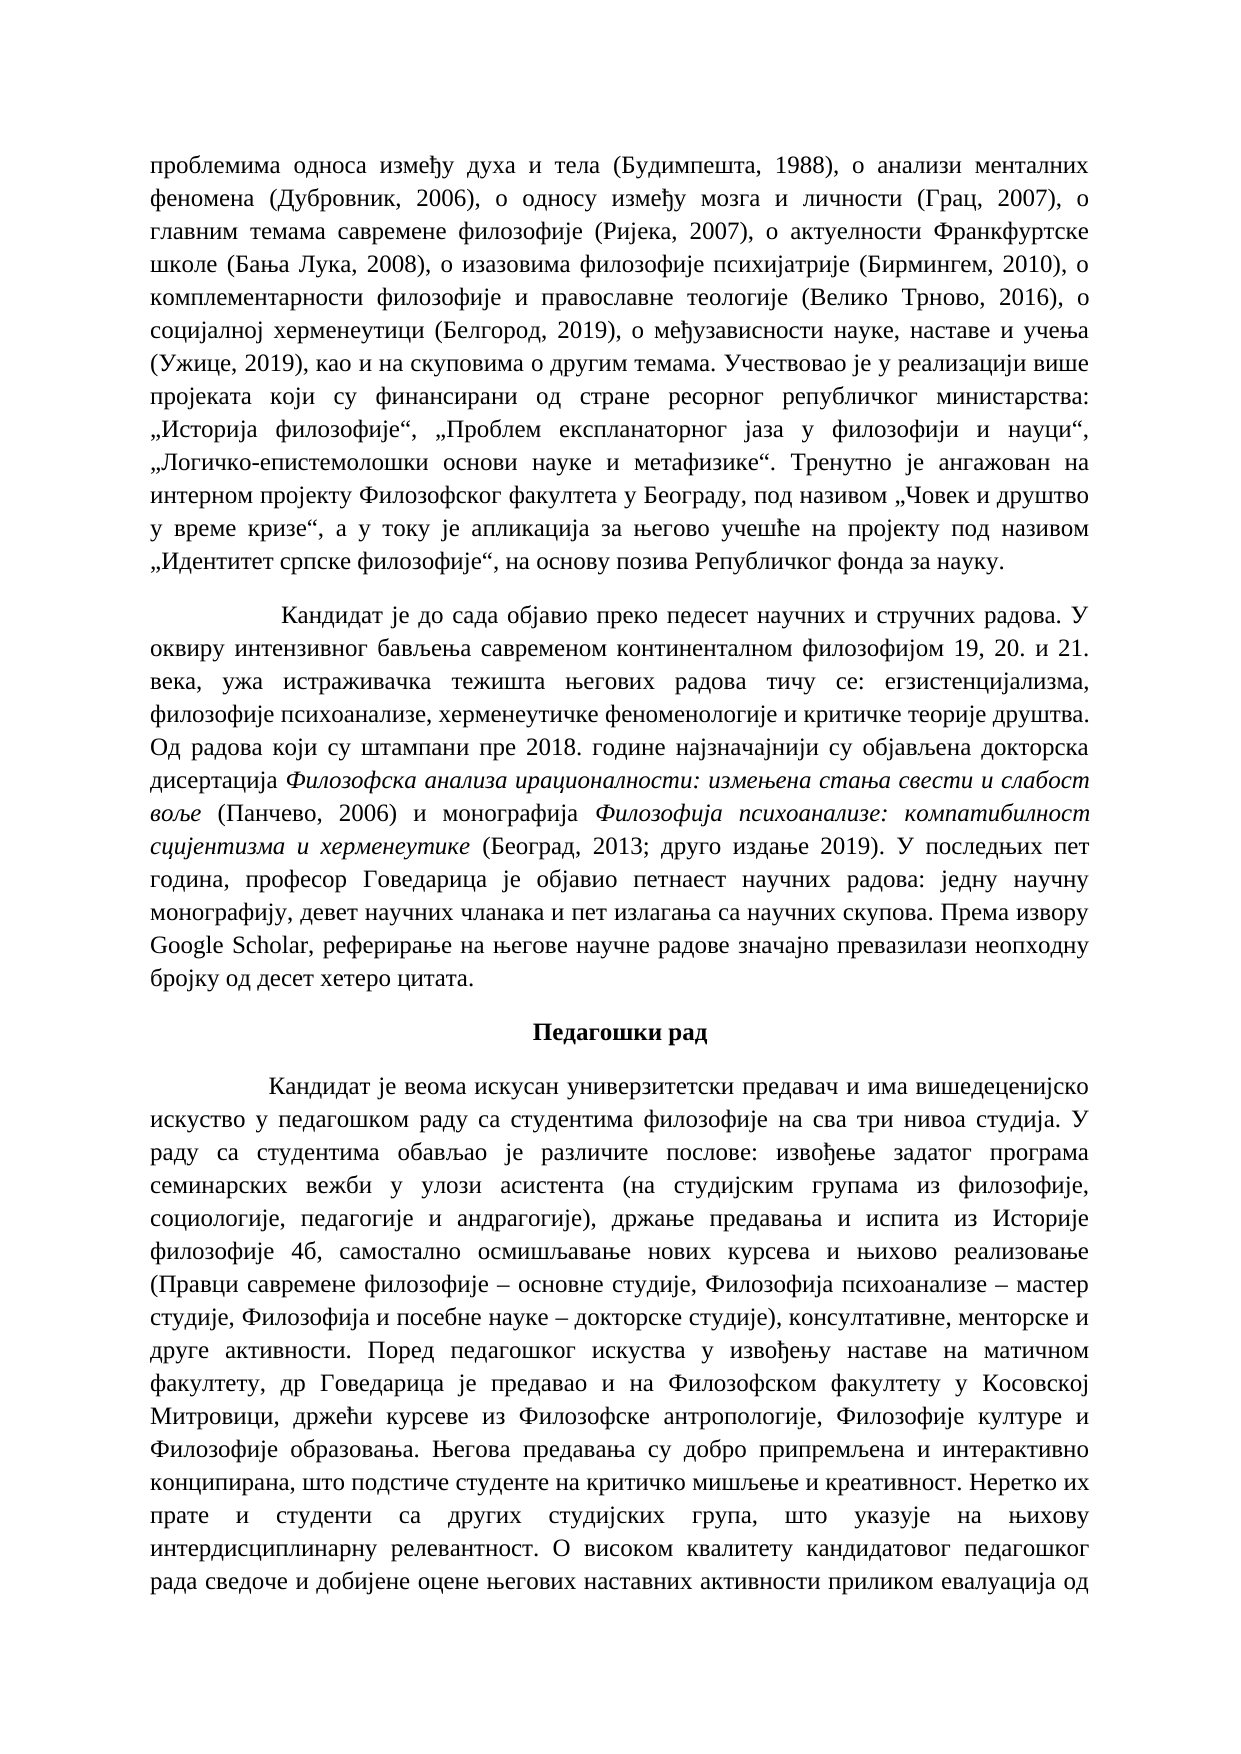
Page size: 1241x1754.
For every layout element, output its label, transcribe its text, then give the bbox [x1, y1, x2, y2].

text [150, 1071, 1090, 1595]
text Педагошки рад [150, 1017, 1090, 1046]
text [150, 150, 1090, 575]
text Кандидат је до сада објавио преко педесет научних и стручних радова. У оквиру интензивног бављења савременом континенталном филозофијом 19, 20. и 21. века, ужа истраживачка тежишта његових радова тичу се: егзистенцијализма, филозофије психоанализе, херменеутичке феноменологије и критичке теорије друштва. Од радова који су штампани пре 2018. године најзначајнији су објављена докторска дисертација Филозофска анализа ирационалности: измењена стања свести и слабост воље (Панчево, 2006) и монографија Филозофија психоанализе: компатибилност сцијентизма и херменеутике (Београд, 2013; друго издање 2019). У последњих пет година, професор Говедарица је објавио петнаест научних радова: једну научну монографију, девет научних чланака и пет излагања са научних скупова. Према извору Google Scholar, реферирање на његове научне радове значајно превазилази неопходну бројку од десет хетеро цитата. [150, 600, 1090, 992]
